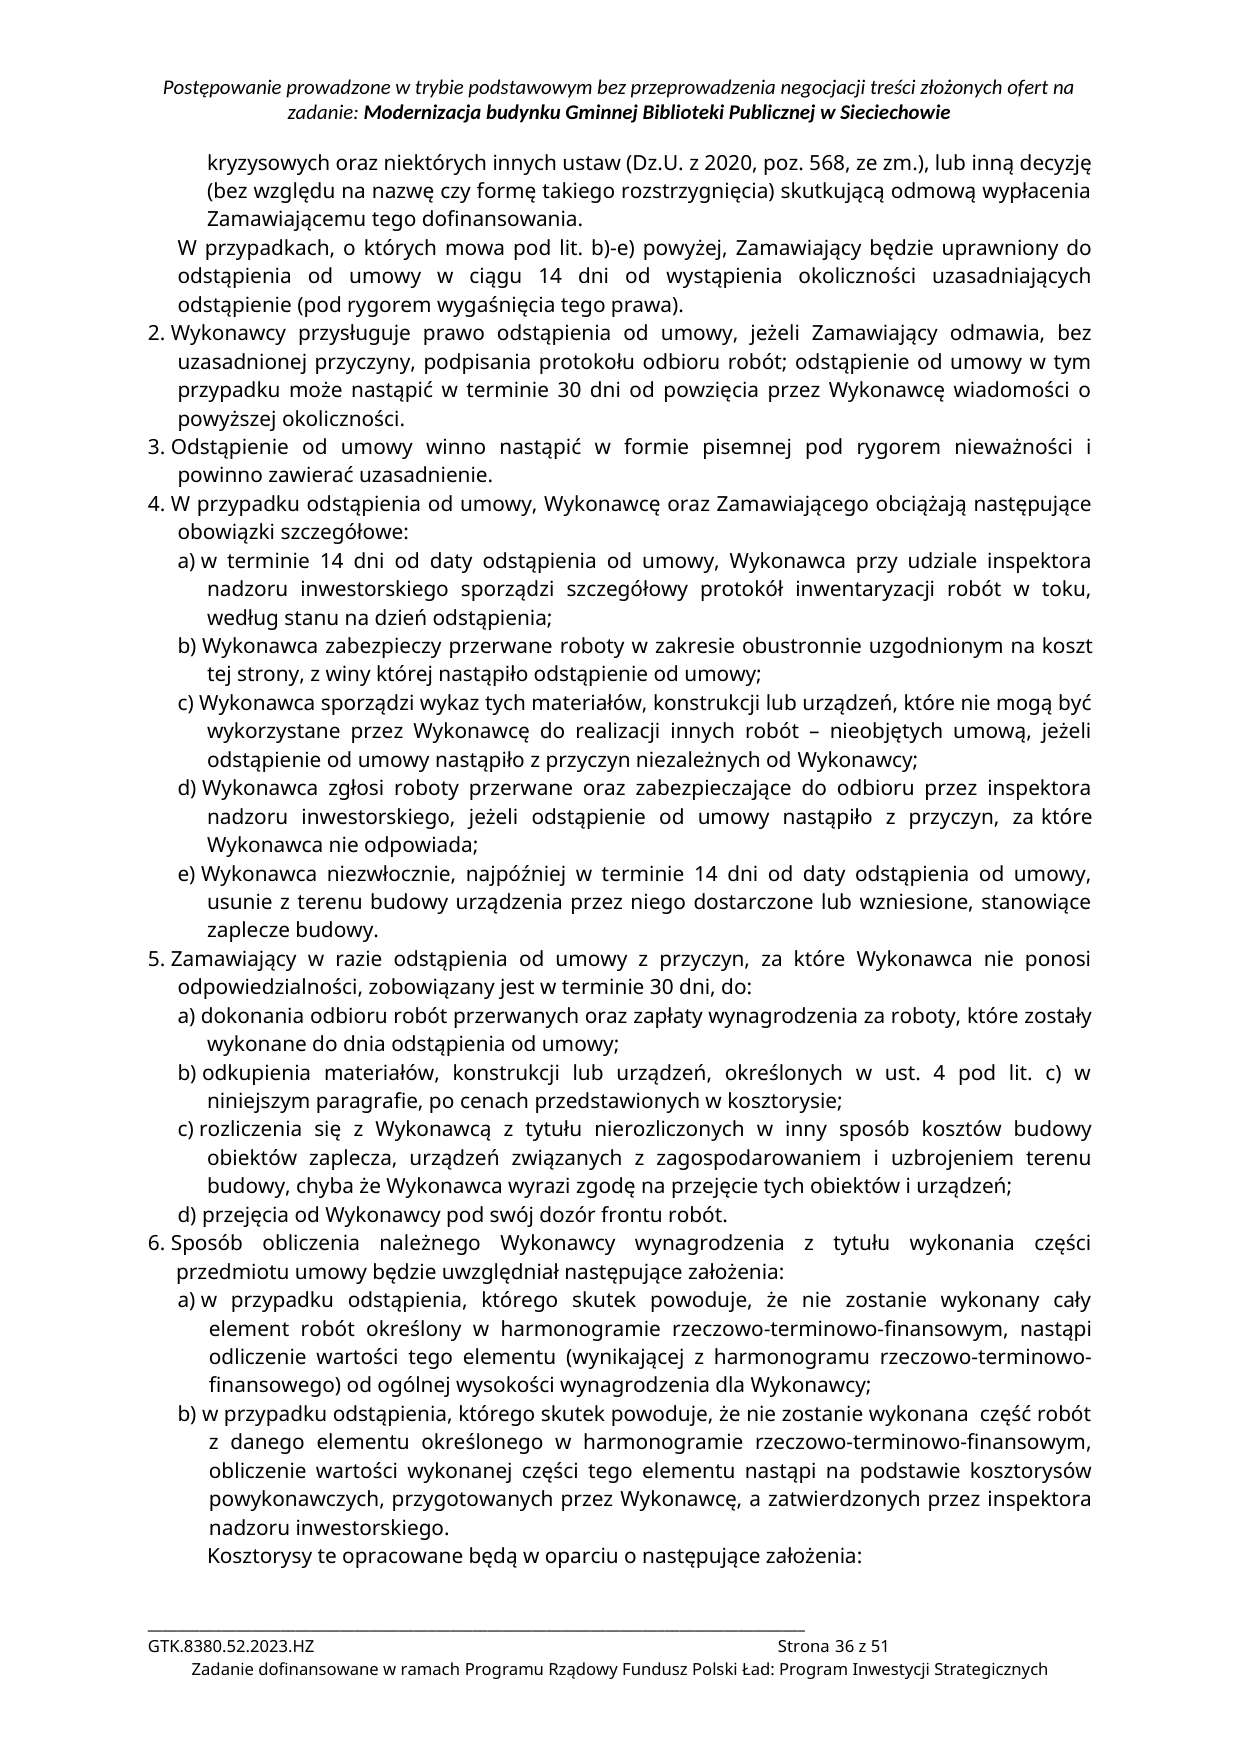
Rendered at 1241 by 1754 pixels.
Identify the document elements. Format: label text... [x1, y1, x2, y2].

text b) w przypadku odstąpienia, którego skutek powoduje, że nie zostanie wykonana część robót z danego elementu określonego w harmonogramie rzeczowo-terminowo-finansowym, obliczenie wartości wykonanej części tego elementu nastąpi na podstawie kosztorysów powykonawczych, przygotowanych przez Wykonawcę, a zatwierdzonych przez inspektora nadzoru inwestorskiego. [177, 1399, 1092, 1541]
text 3. Odstąpienie od umowy winno nastąpić w formie pisemnej pod rygorem nieważności i powinno zawierać uzasadnienie. [148, 432, 1092, 489]
text c) rozliczenia się z Wykonawcą z tytułu nierozliczonych w inny sposób kosztów budowy obiektów zaplecza, urządzeń związanych z zagospodarowaniem i uzbrojeniem terenu budowy, chyba że Wykonawca wyrazi zgodę na przejęcie tych obiektów i urządzeń; [177, 1114, 1092, 1200]
text 5. Zamawiający w razie odstąpienia od umowy z przyczyn, za które Wykonawca nie ponosi odpowiedzialności, zobowiązany jest w terminie 30 dni, do: [148, 944, 1092, 1001]
text 2. Wykonawcy przysługuje prawo odstąpienia od umowy, jeżeli Zamawiający odmawia, bez uzasadnionej przyczyny, podpisania protokołu odbioru robót; odstąpienie od umowy w tym przypadku może nastąpić w terminie 30 dni od powzięcia przez Wykonawcę wiadomości o powyższej okoliczności. [148, 318, 1092, 432]
text b) odkupienia materiałów, konstrukcji lub urządzeń, określonych w ust. 4 pod lit. c) w niniejszym paragrafie, po cenach przedstawionych w kosztorysie; [177, 1058, 1092, 1114]
text W przypadkach, o których mowa pod lit. b)-e) powyżej, Zamawiający będzie uprawniony do odstąpienia od umowy w ciągu 14 dni od wystąpienia okoliczności uzasadniających odstąpienie (pod rygorem wygaśnięcia tego prawa). [177, 233, 1092, 318]
text 6. Sposób obliczenia należnego Wykonawcy wynagrodzenia z tytułu wykonania części przedmiotu umowy będzie uwzględniał następujące założenia: [148, 1228, 1092, 1285]
text c) Wykonawca sporządzi wykaz tych materiałów, konstrukcji lub urządzeń, które nie mogą być wykorzystane przez Wykonawcę do realizacji innych robót – nieobjętych umową, jeżeli odstąpienie od umowy nastąpiło z przyczyn niezależnych od Wykonawcy; [177, 688, 1092, 773]
text Kosztorysy te opracowane będą w oparciu o następujące założenia: [207, 1541, 1092, 1569]
text e) Wykonawca niezwłocznie, najpóźniej w terminie 14 dni od daty odstąpienia od umowy, usunie z terenu budowy urządzenia przez niego dostarczone lub wzniesione, stanowiące zaplecze budowy. [177, 859, 1092, 944]
text d) Wykonawca zgłosi roboty przerwane oraz zabezpieczające do odbioru przez inspektora nadzoru inwestorskiego, jeżeli odstąpienie od umowy nastąpiło z przyczyn, za które Wykonawca nie odpowiada; [177, 773, 1092, 859]
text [177, 148, 1092, 233]
text d) przejęcia od Wykonawcy pod swój dozór frontu robót. [177, 1200, 1092, 1228]
text a) dokonania odbioru robót przerwanych oraz zapłaty wynagrodzenia za roboty, które zostały wykonane do dnia odstąpienia od umowy; [177, 1001, 1092, 1058]
text a) w terminie 14 dni od daty odstąpienia od umowy, Wykonawca przy udziale inspektora nadzoru inwestorskiego sporządzi szczegółowy protokół inwentaryzacji robót w toku, według stanu na dzień odstąpienia; [177, 546, 1092, 631]
text a) w przypadku odstąpienia, którego skutek powoduje, że nie zostanie wykonany cały element robót określony w harmonogramie rzeczowo-terminowo-finansowym, nastąpi odliczenie wartości tego elementu (wynikającej z harmonogramu rzeczowo-terminowo-finansowego) od ogólnej wysokości wynagrodzenia dla Wykonawcy; [177, 1285, 1092, 1399]
text b) Wykonawca zabezpieczy przerwane roboty w zakresie obustronnie uzgodnionym na koszt tej strony, z winy której nastąpiło odstąpienie od umowy; [177, 631, 1092, 688]
text 4. W przypadku odstąpienia od umowy, Wykonawcę oraz Zamawiającego obciążają następujące obowiązki szczegółowe: [148, 489, 1092, 546]
